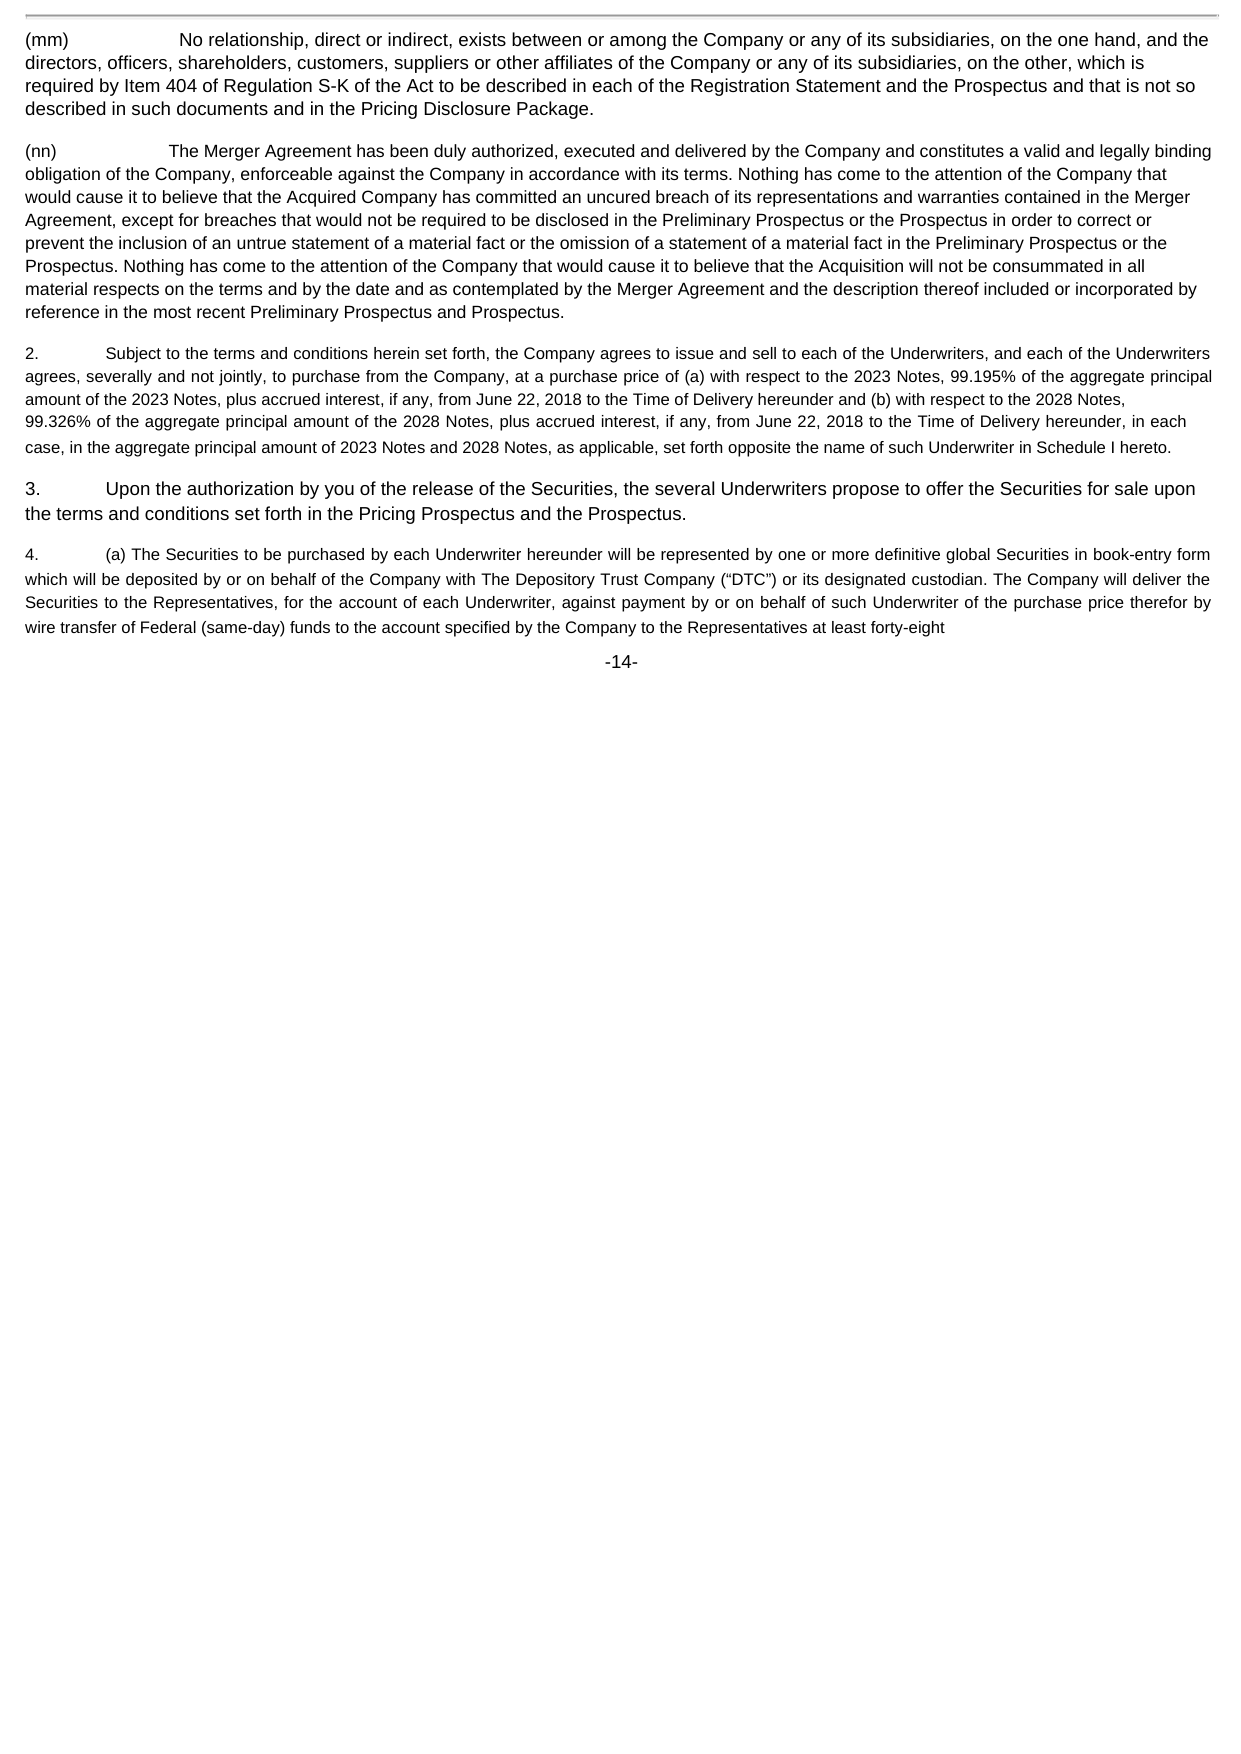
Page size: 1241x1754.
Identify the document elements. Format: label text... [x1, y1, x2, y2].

list Upon the authorization by you of the release of the Securities, the several Underwriters propose to offer the Securities for sale upon the terms and conditions set forth in the Pricing Prospectus and the Prospectus. [25, 478, 1213, 524]
list (a) The Securities to be purchased by each Underwriter hereunder will be represented by one or more definitive global Securities in book-entry form which will be deposited by or on behalf of the Company with The Depository Trust Company (“DTC”) or its designated custodian. The Company will deliver the Securities to the Representatives, for the account of each Underwriter, against payment by or on behalf of such Underwriter of the purchase price therefor by wire transfer of Federal (same-day) funds to the account specified by the Company to the Representatives at least forty-eight [25, 545, 1213, 637]
list The Merger Agreement has been duly authorized, executed and delivered by the Company and constitutes a valid and legally binding obligation of the Company, enforceable against the Company in accordance with its terms. Nothing has come to the attention of the Company that would cause it to believe that the Acquired Company has committed an uncured breach of its representations and warranties contained in the Merger Agreement, except for breaches that would not be required to be disclosed in the Preliminary Prospectus or the Prospectus in order to correct or prevent the inclusion of an untrue statement of a material fact or the omission of a statement of a material fact in the Preliminary Prospectus or the Prospectus. Nothing has come to the attention of the Company that would cause it to believe that the Acquisition will not be consummated in all material respects on the terms and by the date and as contemplated by the Merger Agreement and the description thereof included or incorporated by reference in the most recent Preliminary Prospectus and Prospectus. [25, 141, 1213, 322]
picture [23, 14, 1220, 21]
text 99.326% of the aggregate principal amount of the 2028 Notes, plus accrued interest, if any, from June 22, 2018 to the Time of Delivery hereunder, in each case, in the aggregate principal amount of 2023 Notes and 2028 Notes, as applicable, set forth opposite the name of such Underwriter in Schedule I hereto. [25, 412, 1188, 457]
list Subject to the terms and conditions herein set forth, the Company agrees to issue and sell to each of the Underwriters, and each of the Underwriters agrees, severally and not jointly, to purchase from the Company, at a purchase price of (a) with respect to the 2023 Notes, 99.195% of the aggregate principal amount of the 2023 Notes, plus accrued interest, if any, from June 22, 2018 to the Time of Delivery hereunder and (b) with respect to the 2028 Notes, [25, 343, 1213, 408]
list No relationship, direct or indirect, exists between or among the Company or any of its subsidiaries, on the one hand, and the directors, officers, shareholders, customers, suppliers or other affiliates of the Company or any of its subsidiaries, on the other, which is required by Item 404 of Regulation S-K of the Act to be described in each of the Registration Statement and the Prospectus and that is not so described in such documents and in the Pricing Disclosure Package. [25, 28, 1213, 120]
text -14- [25, 651, 1217, 672]
